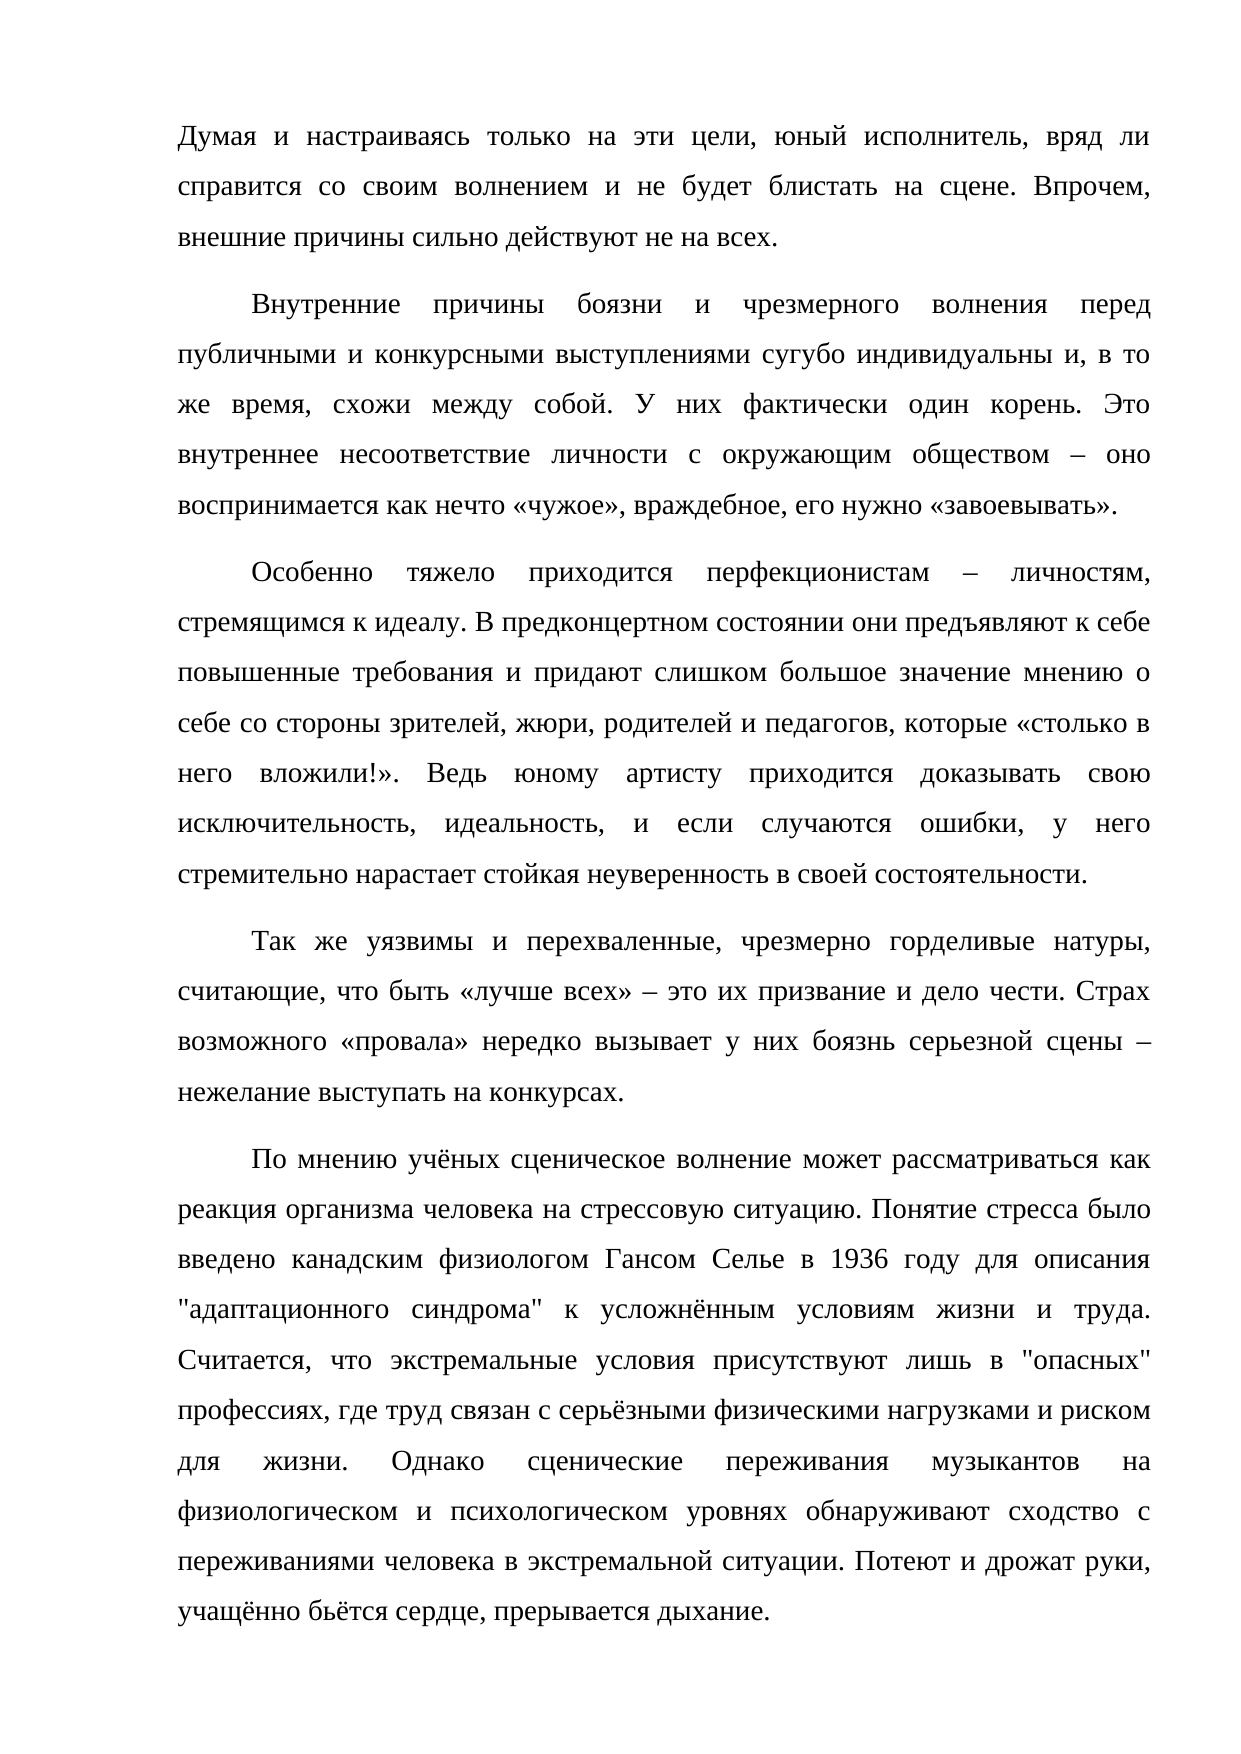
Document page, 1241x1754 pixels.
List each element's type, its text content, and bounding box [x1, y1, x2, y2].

text Особенно тяжело приходится перфекционистам – личностям, стремящимся к идеалу. В предконцертном состоянии они предъявляют к себе повышенные требования и придают слишком большое значение мнению о себе со стороны зрителей, жюри, родителей и педагогов, которые «столько в него вложили!». Ведь юному артисту приходится доказывать свою исключительность, идеальность, и если случаются ошибки, у него стремительно нарастает стойкая неуверенность в своей состоятельности. [177, 554, 1152, 889]
text По мнению учёных сценическое волнение может рассматриваться как реакция организма человека на стрессовую ситуацию. Понятие стресса было введено канадским физиологом Гансом Селье в 1936 году для описания "адаптационного синдрома" к усложнённым условиям жизни и труда. Считается, что экстремальные условия присутствуют лишь в "опасных" профессиях, где труд связан с серьёзными физическими нагрузками и риском для жизни. Однако сценические переживания музыкантов на физиологическом и психологическом уровнях обнаруживают сходство с переживаниями человека в экстремальной ситуации. Потеют и дрожат руки, учащённо бьётся сердце, прерывается дыхание. [177, 1141, 1152, 1627]
text Внутренние причины боязни и чрезмерного волнения перед публичными и конкурсными выступлениями сугубо индивидуальны и, в то же время, схожи между собой. У них фактически один корень. Это внутреннее несоответствие личности с окружающим обществом – оно воспринимается как нечто «чужое», враждебное, его нужно «завоевывать». [177, 286, 1152, 521]
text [177, 118, 1152, 252]
text Так же уязвимы и перехваленные, чрезмерно горделивые натуры, считающие, что быть «лучше всех» – это их призвание и дело чести. Страх возможного «провала» нередко вызывает у них боязнь серьезной сцены – нежелание выступать на конкурсах. [177, 923, 1152, 1107]
